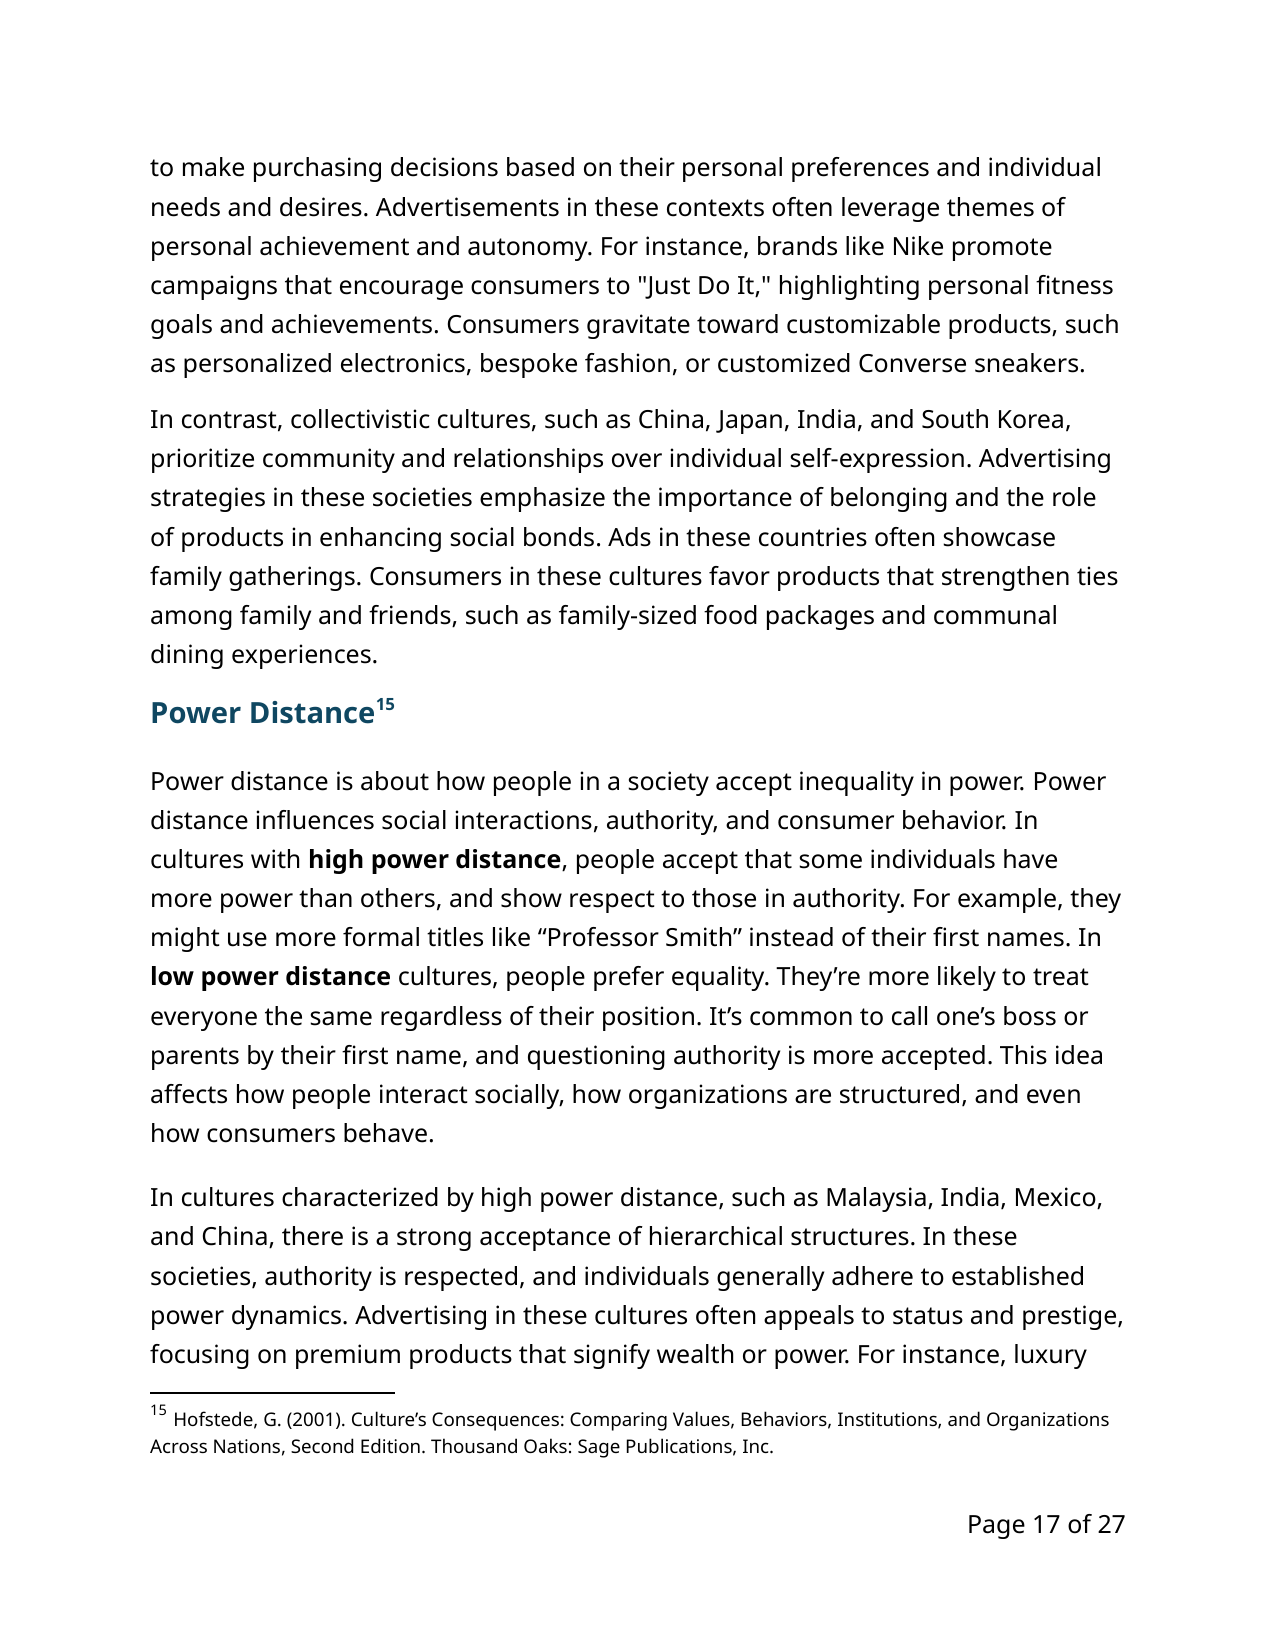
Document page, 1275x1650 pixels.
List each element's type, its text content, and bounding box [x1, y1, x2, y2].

subtitle Power Distance [150, 692, 1125, 732]
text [150, 150, 1125, 380]
text In contrast, collectivistic cultures, such as China, Japan, India, and South Korea, prioritize community and relationships over individual self-expression. Advertising strategies in these societies emphasize the importance of belonging and the role of products in enhancing social bonds. Ads in these countries often showcase family gatherings. Consumers in these cultures favor products that strengthen ties among family and friends, such as family-sized food packages and communal dining experiences. [150, 402, 1125, 671]
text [150, 1180, 1125, 1371]
text Power distance is about how people in a society accept inequality in power. Power distance influences social interactions, authority, and consumer behavior. In cultures with high power distance, people accept that some individuals have more power than others, and show respect to those in authority. For example, they might use more formal titles like “Professor Smith” instead of their first names. In low power distance cultures, people prefer equality. They’re more likely to treat everyone the same regardless of their position. It’s common to call one’s boss or parents by their first name, and questioning authority is more accepted. This idea affects how people interact socially, how organizations are structured, and even how consumers behave. [150, 763, 1125, 1150]
